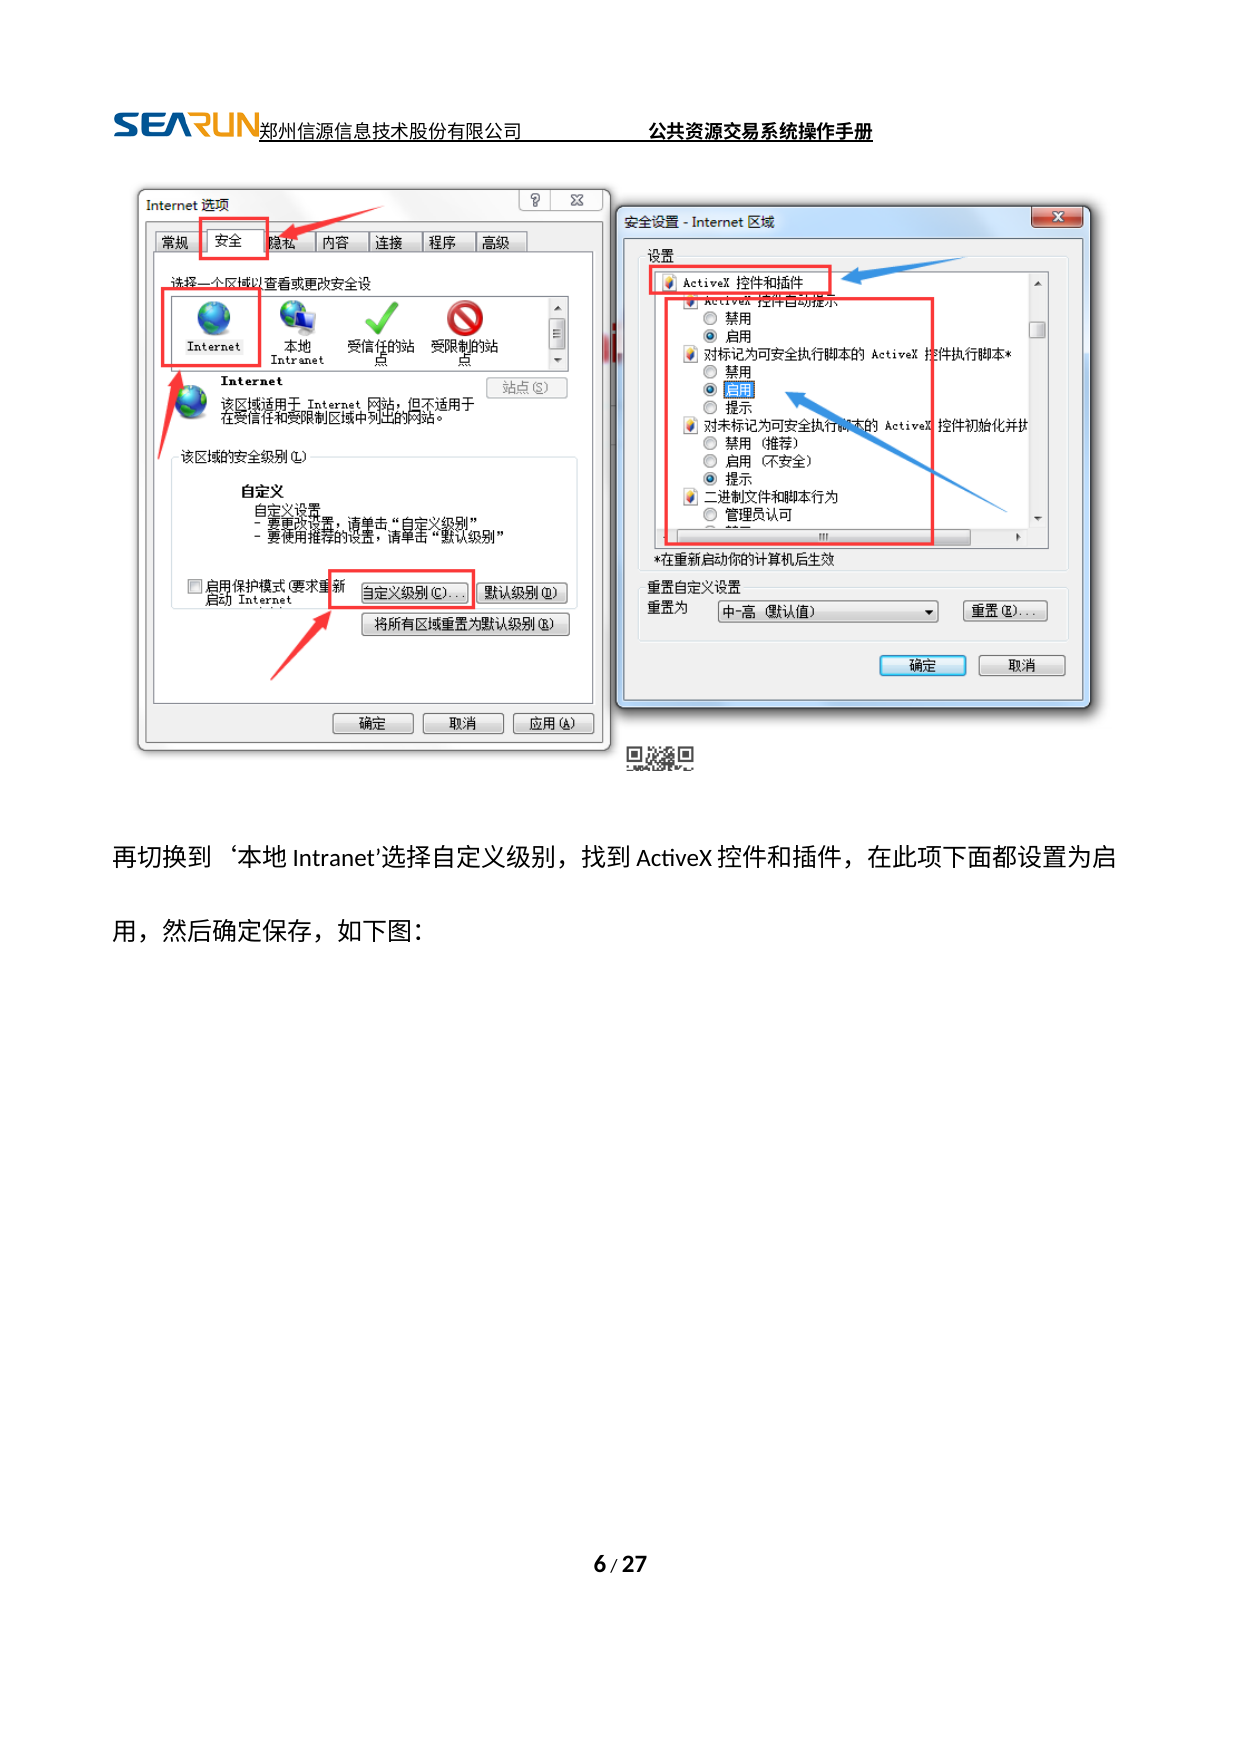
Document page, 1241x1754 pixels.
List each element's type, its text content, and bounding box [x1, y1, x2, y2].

picture [112, 180, 1128, 771]
text 再切换到‘本地Intranet’选择自定义级别，找到ActiveX控件和插件，在此项下面都设置为启用，然后确定保存，如下图： [112, 823, 1128, 962]
picture [112, 111, 260, 139]
